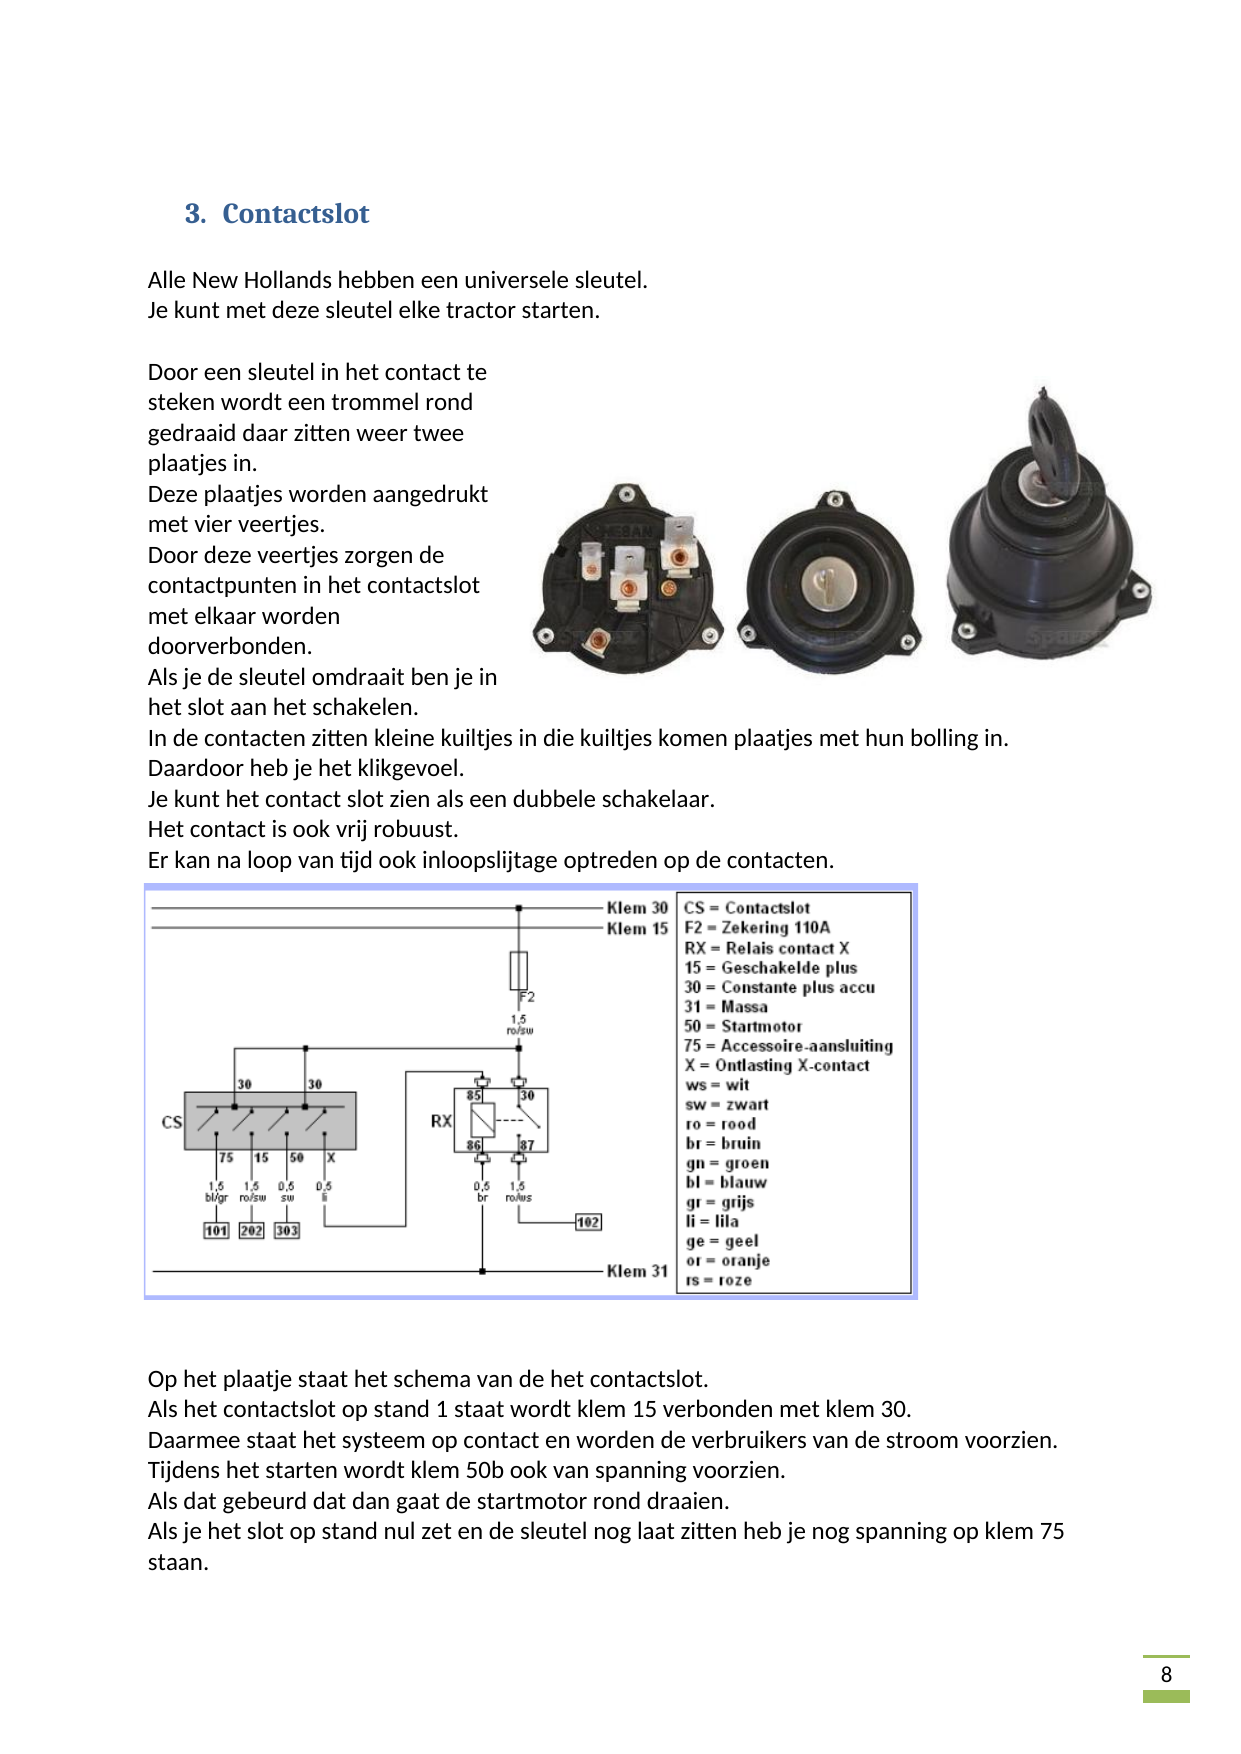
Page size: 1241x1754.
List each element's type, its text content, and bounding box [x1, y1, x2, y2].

picture [521, 376, 1168, 702]
picture [143, 883, 918, 1300]
text Je kunt het contact slot zien als een dubbele schakelaar. [148, 783, 1093, 813]
subtitle Contactslot [185, 198, 1093, 231]
text In de contacten zitten kleine kuiltjes in die kuiltjes komen plaatjes met hun bolling in. [148, 722, 1093, 752]
text Door deze veertjes zorgen de contactpunten in het contactslot met elkaar worden doorverbonden. [148, 539, 521, 661]
text Alle New Hollands hebben een universele sleutel. [148, 264, 1093, 295]
text Deze plaatjes worden aangedrukt met vier veertjes. [148, 478, 521, 539]
text Het contact is ook vrij robuust. [148, 813, 1093, 844]
text Er kan na loop van tijd ook inloopslijtage optreden op de contacten. [148, 844, 1093, 874]
text Door een sleutel in het contact te steken wordt een trommel rond gedraaid daar zitten weer twee plaatjes in. [148, 356, 1093, 478]
text Als dat gebeurd dat dan gaat de startmotor rond draaien. [148, 1485, 1093, 1516]
text Daarmee staat het systeem op contact en worden de verbruikers van de stroom voorzien. [148, 1424, 1093, 1454]
text Als het contactslot op stand 1 staat wordt klem 15 verbonden met klem 30. [148, 1393, 1093, 1424]
text Op het plaatje staat het schema van de het contactslot. [148, 1363, 1093, 1393]
text Als je het slot op stand nul zet en de sleutel nog laat zitten heb je nog spanning op klem 75 staan. [148, 1516, 1093, 1577]
text Als je de sleutel omdraait ben je in het slot aan het schakelen. [148, 661, 1093, 722]
text Je kunt met deze sleutel elke tractor starten. [148, 295, 1093, 325]
text Daardoor heb je het klikgevoel. [148, 752, 1093, 783]
text Tijdens het starten wordt klem 50b ook van spanning voorzien. [148, 1454, 1093, 1485]
